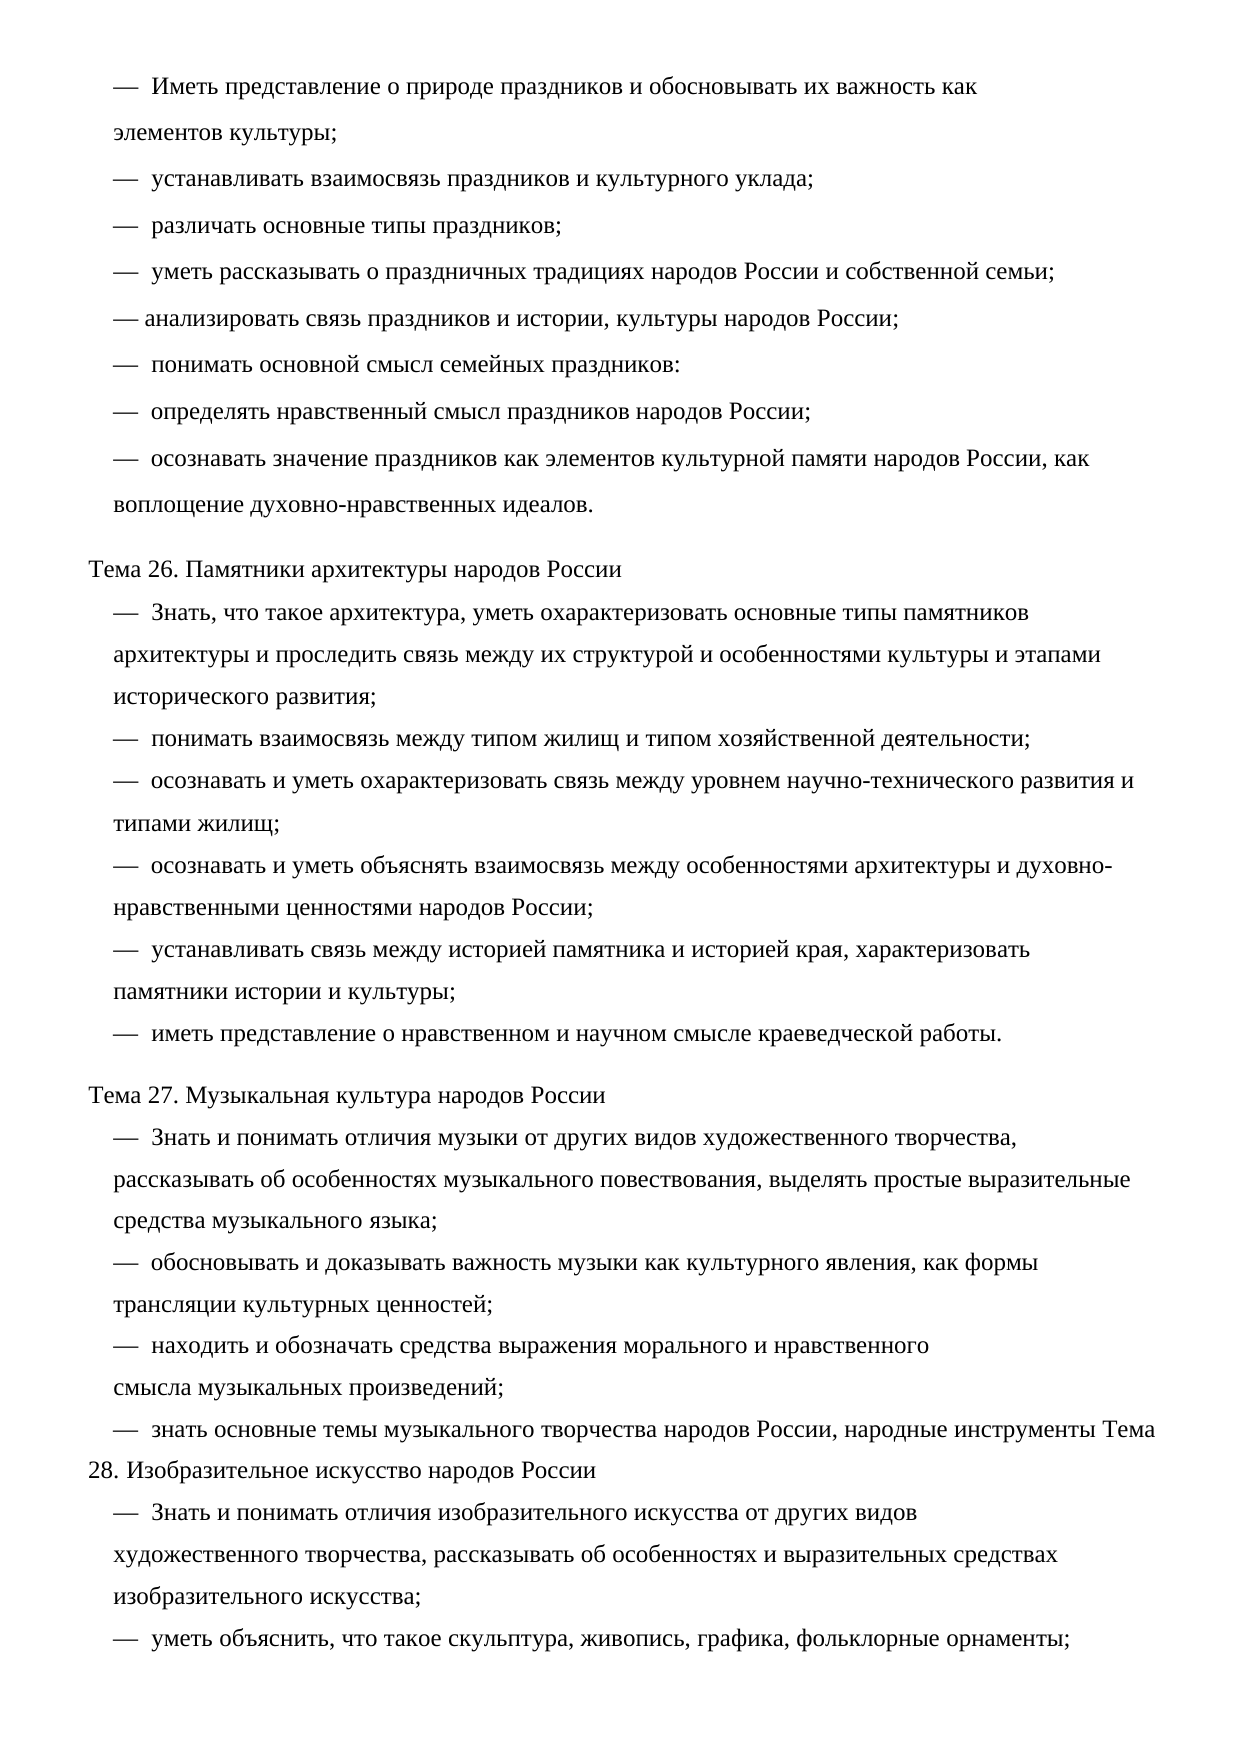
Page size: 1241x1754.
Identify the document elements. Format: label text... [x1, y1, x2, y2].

text Тема 26. Памятники архитектуры народов России [88, 554, 1184, 583]
list находить и обозначать средства выражения морального и нравственного смысла музыкальных произведений; [113, 1330, 1014, 1401]
list определять нравственный смысл праздников народов России; [113, 396, 1184, 425]
text Тема 27. Музыкальная культура народов России [88, 1080, 1184, 1109]
list различать основные типы праздников; [113, 210, 1184, 238]
list знать основные темы музыкального творчества народов России, народные инструменты Тема [113, 1414, 1184, 1442]
list уметь объяснить, что такое скульптура, живопись, графика, фольклорные орнаменты; [113, 1623, 1184, 1652]
list осознавать и уметь охарактеризовать связь между уровнем научно-технического развития и типами жилищ; [113, 766, 1136, 836]
list понимать основной смысл семейных праздников: [113, 350, 1184, 378]
list понимать взаимосвязь между типом жилищ и типом хозяйственной деятельности; [113, 723, 1184, 752]
list Знать, что такое архитектура, уметь охарактеризовать основные типы памятников архитектуры и проследить связь между их структурой и особенностями культуры и этапами исторического развития; [113, 597, 1102, 710]
list Знать и понимать отличия музыки от других видов художественного творчества, рассказывать об особенностях музыкального повествования, выделять простые выразительные средства музыкального языка; [113, 1122, 1163, 1234]
list устанавливать связь между историей памятника и историей края, характеризовать памятники истории и культуры; [113, 934, 1151, 1005]
list Знать и понимать отличия изобразительного искусства от других видов художественного творчества, рассказывать об особенностях и выразительных средствах изобразительного искусства; [113, 1497, 1109, 1609]
list обосновывать и доказывать важность музыки как культурного явления, как формы трансляции культурных ценностей; [113, 1247, 1038, 1317]
list уметь рассказывать о праздничных традициях народов России и собственной семьи;— анализировать связь праздников и истории, культуры народов России; [113, 256, 1080, 332]
list Иметь представление о природе праздников и обосновывать их важность как элементов культуры; [113, 71, 1092, 146]
list иметь представление о нравственном и научном смысле краеведческой работы. [113, 1019, 1184, 1047]
list устанавливать взаимосвязь праздников и культурного уклада; [113, 163, 1184, 192]
list осознавать значение праздников как элементов культурной памяти народов России, как воплощение духовно-нравственных идеалов. [113, 443, 1091, 518]
list осознавать и уметь объяснять взаимосвязь между особенностями архитектуры и духовно- нравственными ценностями народов России; [113, 850, 1114, 921]
list Изобразительное искусство народов России [88, 1456, 1184, 1484]
